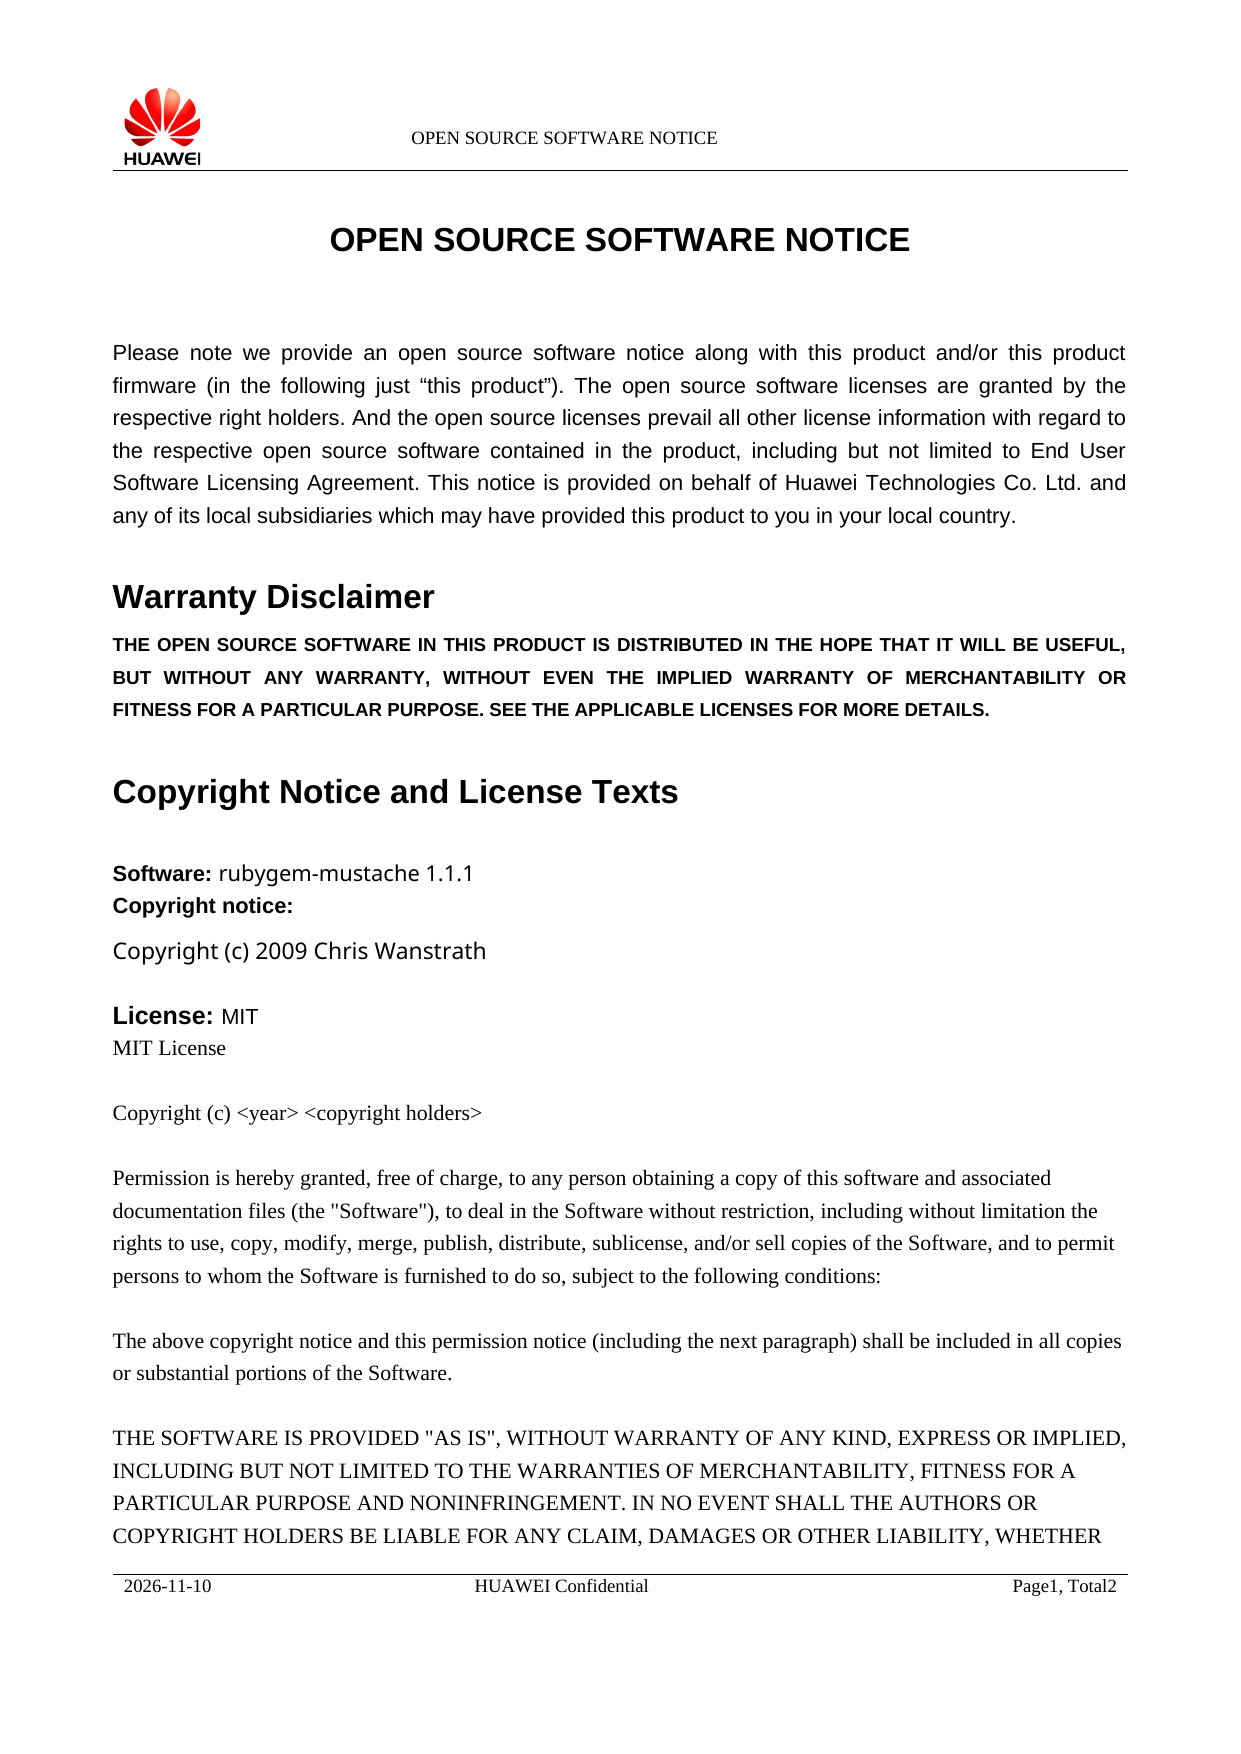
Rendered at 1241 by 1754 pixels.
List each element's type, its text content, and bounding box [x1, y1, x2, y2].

text Copyright Notice and License Texts [112, 759, 1128, 824]
picture [124, 88, 201, 165]
text Copyright notice: [112, 889, 1128, 921]
text OPEN SOURCE SOFTWARE NOTICE [112, 206, 1128, 271]
text Please note we provide an open source software notice along with this product and/or this product firmware (in the following just “this product”). The open source software licenses are granted by the respective right holders. And the open source licenses prevail all other license information with regard to the respective open source software contained in the product, including but not limited to End User Software Licensing Agreement. This notice is provided on behalf of Huawei Technologies Co. Ltd. and any of its local subsidiaries which may have provided this product to you in your local country. [112, 336, 1128, 531]
text License: MIT [112, 999, 1128, 1031]
title Software: rubygem-mustache 1.1.1 [112, 856, 1128, 889]
text Copyright (c) 2009 Chris Wanstrath [112, 934, 1128, 999]
text The open source software in this product is distributed in the hope that it will be useful, but WITHOUT ANY WARRANTY, without even the implied warranty of MERCHANTABILITY or FITNESS FOR A PARTICULAR PURPOSE. See the applicable licenses for more details. [112, 629, 1128, 726]
text Warranty Disclaimer [112, 564, 1128, 629]
